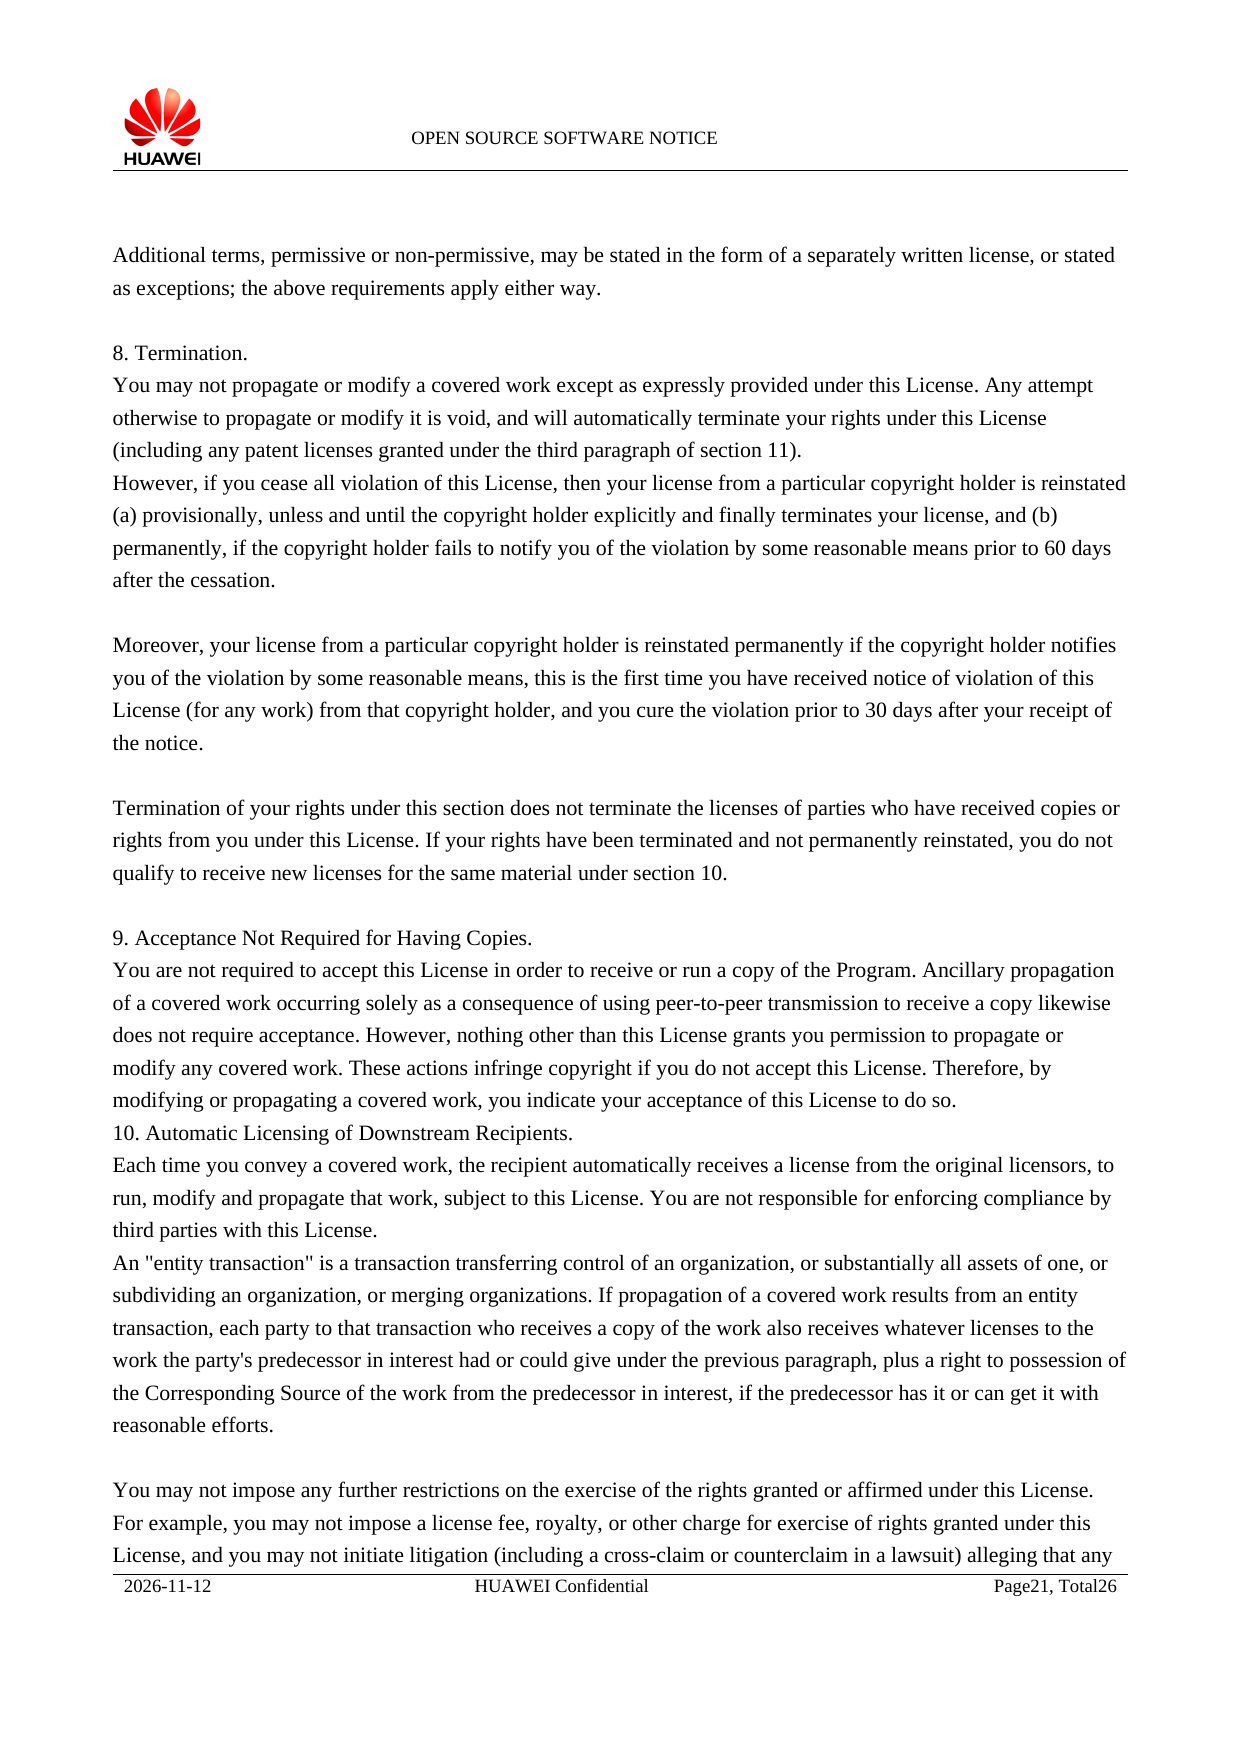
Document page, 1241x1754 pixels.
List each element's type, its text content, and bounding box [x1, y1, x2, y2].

picture [124, 88, 201, 165]
